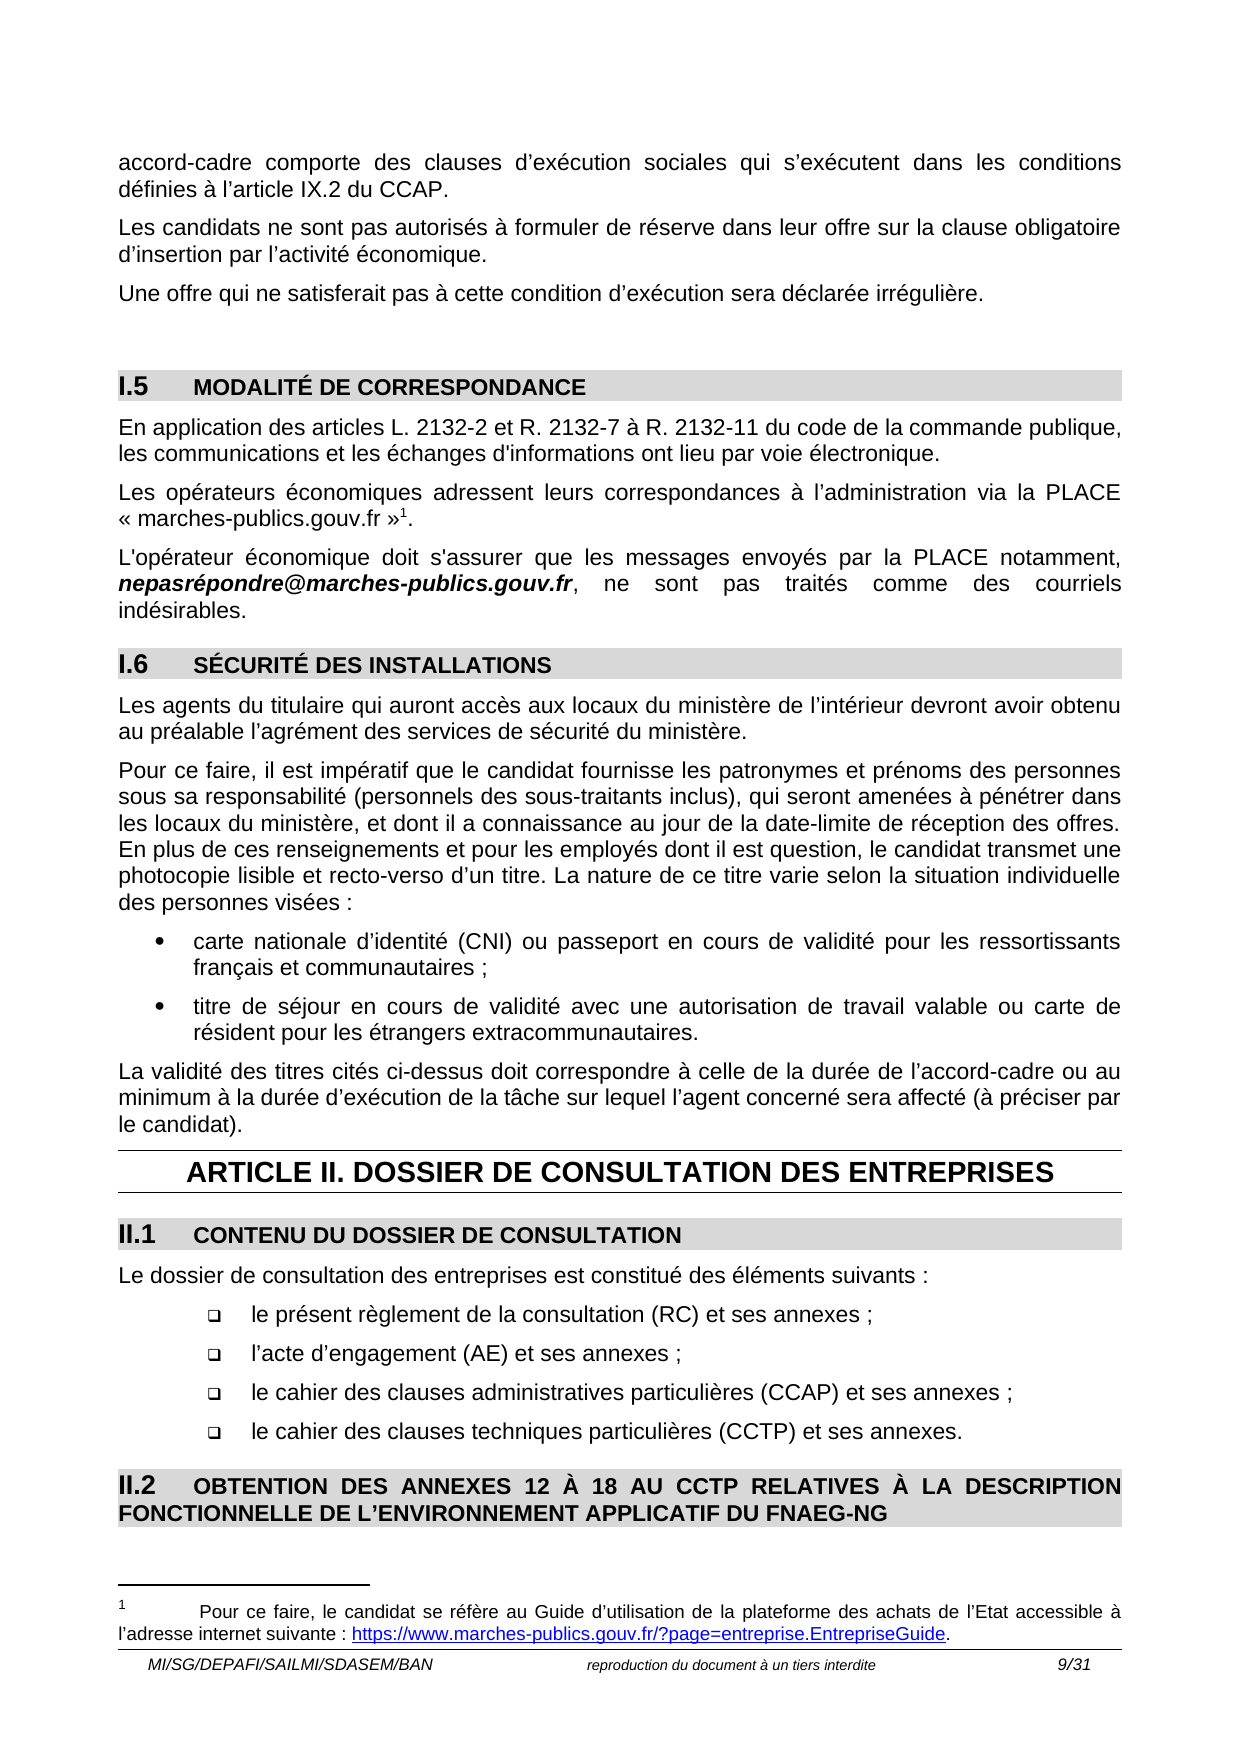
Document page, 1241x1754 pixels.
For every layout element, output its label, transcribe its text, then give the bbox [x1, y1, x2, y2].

text Le dossier de consultation des entreprises est constitué des éléments suivants : [118, 1262, 1122, 1289]
text La validité des titres cités ci-dessus doit correspondre à celle de la durée de l’accord-cadre ou au minimum à la durée d’exécution de la tâche sur lequel l’agent concerné sera affecté (à préciser par le candidat). [118, 1058, 1122, 1137]
list le présent règlement de la consultation (RC) et ses annexes ; [207, 1301, 1122, 1327]
text L'opérateur économique doit s'assurer que les messages envoyés par la PLACE notamment, nepasrépondre@marches-publics.gouv.fr, ne sont pas traités comme des courriels indésirables. [118, 544, 1122, 623]
list Sécurité des installations [118, 648, 1122, 679]
text En application des articles L. 2132-2 et R. 2132-7 à R. 2132-11 du code de la commande publique, les communications et les échanges d'informations ont lieu par voie électronique. [118, 413, 1122, 466]
text Les candidats ne sont pas autorisés à formuler de réserve dans leur offre sur la clause obligatoire d’insertion par l’activité économique. [118, 214, 1122, 267]
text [118, 149, 1122, 202]
list DOSSIER DE CONSULTATION DES ENTREPRISES [118, 1151, 1122, 1192]
list Obtention des annexes 12 à 18 au cctp relatives à la description fonctionnelle de l’environnement applicatif du FNAEG-NG [118, 1469, 1122, 1527]
text Les agents du titulaire qui auront accès aux locaux du ministère de l’intérieur devront avoir obtenu au préalable l’agrément des services de sécurité du ministère. [118, 692, 1122, 744]
list l’acte d’engagement (AE) et ses annexes ; [207, 1340, 1122, 1366]
list Contenu du dossier de consultation [118, 1218, 1122, 1250]
list le cahier des clauses administratives particulières (CCAP) et ses annexes ; [207, 1379, 1122, 1405]
text Une offre qui ne satisferait pas à cette condition d’exécution sera déclarée irrégulière. [118, 279, 1122, 306]
text Pour ce faire, il est impératif que le candidat fournisse les patronymes et prénoms des personnes sous sa responsabilité (personnels des sous-traitants inclus), qui seront amenées à pénétrer dans les locaux du ministère, et dont il a connaissance au jour de la date-limite de réception des offres. En plus de ces renseignements et pour les employés dont il est question, le candidat transmet une photocopie lisible et recto-verso d’un titre. La nature de ce titre varie selon la situation individuelle des personnes visées : [118, 757, 1122, 915]
list Modalité de correspondance [118, 370, 1122, 401]
text Les opérateurs économiques adressent leurs correspondances à l’administration via la PLACE « marches-publics.gouv.fr ». [118, 479, 1122, 531]
list titre de séjour en cours de validité avec une autorisation de travail valable ou carte de résident pour les étrangers extracommunautaires. [156, 993, 1122, 1046]
list carte nationale d’identité (CNI) ou passeport en cours de validité pour les ressortissants français et communautaires ; [156, 928, 1122, 980]
list le cahier des clauses techniques particulières (CCTP) et ses annexes. [207, 1418, 1122, 1444]
